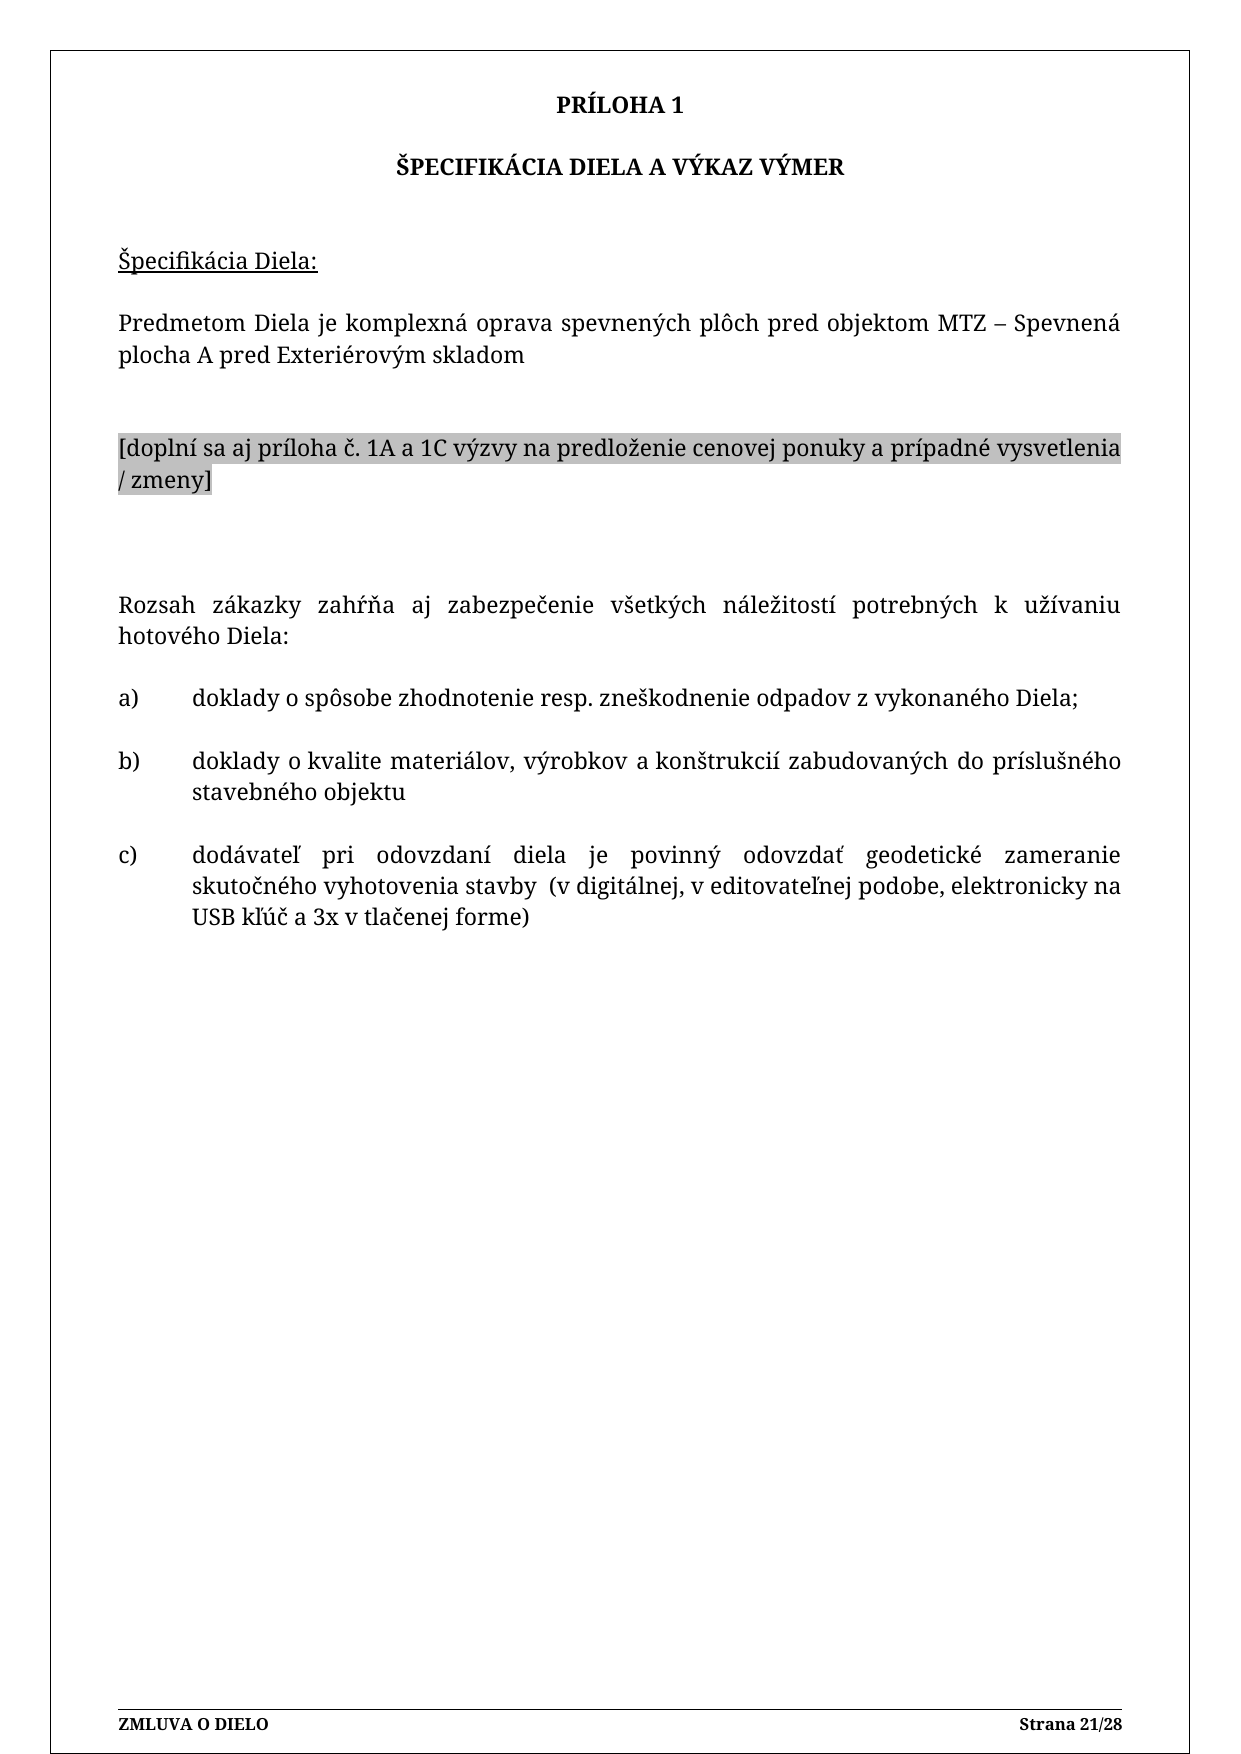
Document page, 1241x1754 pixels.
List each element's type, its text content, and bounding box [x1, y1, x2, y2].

text Rozsah zákazky zahŕňa aj zabezpečenie všetkých náležitostí potrebných k užívaniu hotového Diela: [118, 589, 1122, 651]
text [doplní sa aj príloha č. 1A a 1C výzvy na predloženie cenovej ponuky a prípadné vysvetlenia / zmeny] [118, 432, 1122, 495]
list doklady o kvalite materiálov, výrobkov a konštrukcií zabudovaných do príslušného stavebného objektu [118, 745, 1122, 807]
text Špecifikácia Diela: [118, 245, 1122, 276]
text ŠPECIFIKÁCIA DIELA A VÝKAZ VÝMER [118, 151, 1122, 182]
list dodávateľ pri odovzdaní diela je povinný odovzdať geodetické zameranie skutočného vyhotovenia stavby (v digitálnej, v editovateľnej podobe, elektronicky na USB kľúč a 3x v tlačenej forme) [118, 839, 1122, 932]
text PRÍLOHA 1 [118, 89, 1122, 120]
text Predmetom Diela je komplexná oprava spevnených plôch pred objektom MTZ – Spevnená plocha A pred Exteriérovým skladom [118, 307, 1122, 370]
list doklady o spôsobe zhodnotenie resp. zneškodnenie odpadov z vykonaného Diela; [118, 682, 1122, 714]
